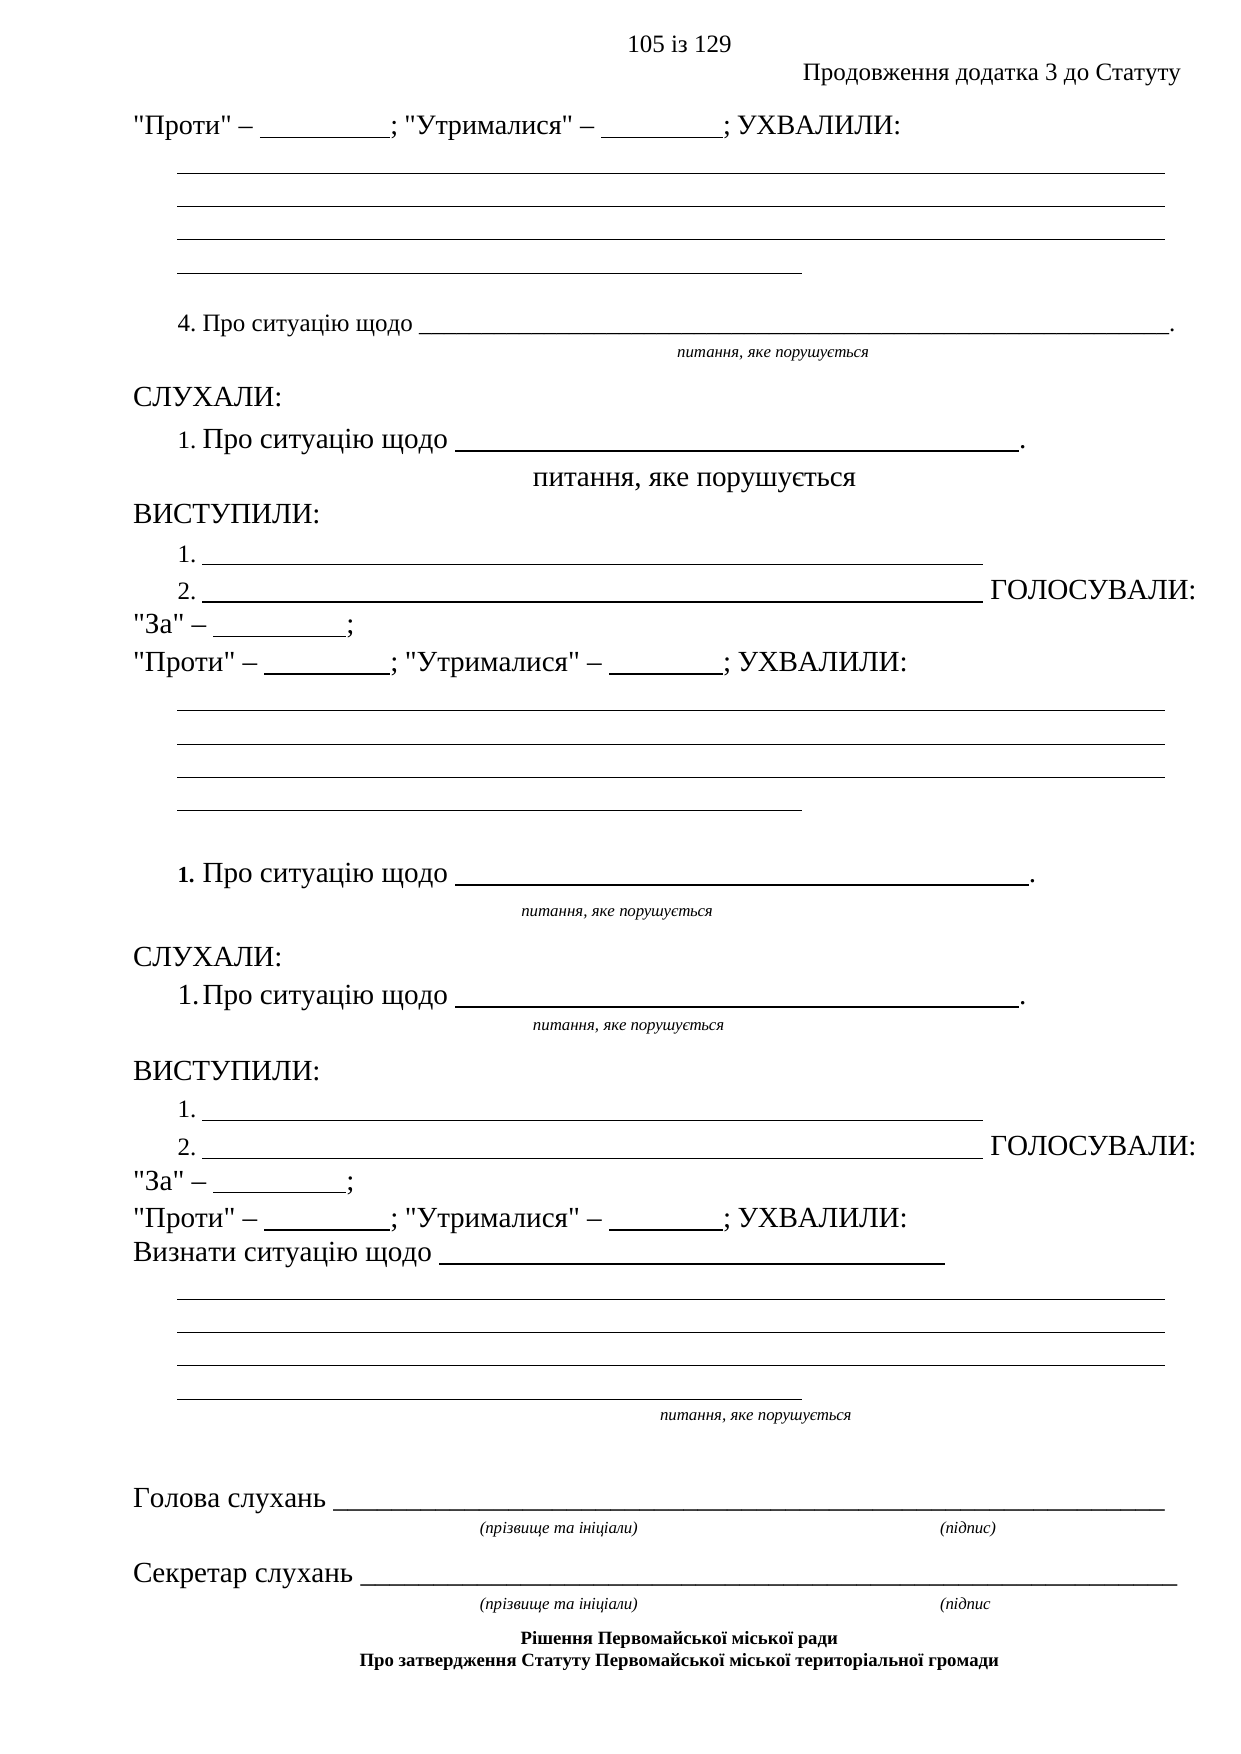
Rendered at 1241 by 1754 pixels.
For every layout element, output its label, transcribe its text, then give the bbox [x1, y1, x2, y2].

text "Проти" – ; "Утрималися" – ; УХВАЛИЛИ: [133, 108, 1226, 141]
text Визнати ситуацію щодо [133, 1239, 1226, 1267]
text питання, яке порушується [533, 459, 1226, 492]
subtitle Про ситуацію щодо . [177, 855, 1226, 889]
text питання, яке порушується [285, 1272, 1226, 1438]
text "Проти" – ; "Утрималися" – ; УХВАЛИЛИ: [133, 644, 1226, 678]
text "За" – ; [133, 1167, 1226, 1196]
list Про ситуацію щодо . [177, 421, 1226, 454]
text "За" – ; [133, 611, 1226, 640]
list ГОЛОСУВАЛИ: [177, 572, 1226, 606]
text ВИСТУПИЛИ: [133, 1053, 1226, 1086]
subtitle 4. Про ситуацію щодо ____________________________________________________________. [177, 308, 1226, 337]
text Голова слухань _________________________________________________________ [133, 1480, 1226, 1513]
text "Проти" – ; "Утрималися" – ; УХВАЛИЛИ: [133, 1200, 1226, 1234]
text (прізвище та ініціали) (підпис [479, 1593, 1226, 1627]
text питання, яке порушується [521, 901, 1226, 935]
text СЛУХАЛИ: [133, 379, 1226, 413]
text Секретар слухань ________________________________________________________ [133, 1556, 1226, 1589]
text питання, яке порушується [521, 342, 1226, 375]
text питання, яке порушується [533, 1015, 1226, 1048]
text (прізвище та ініціали) (підпис) [479, 1518, 1226, 1551]
list ГОЛОСУВАЛИ: [177, 1128, 1226, 1162]
text СЛУХАЛИ: [133, 939, 1226, 973]
text ВИСТУПИЛИ: [133, 497, 1226, 530]
list Про ситуацію щодо . [177, 977, 1226, 1011]
